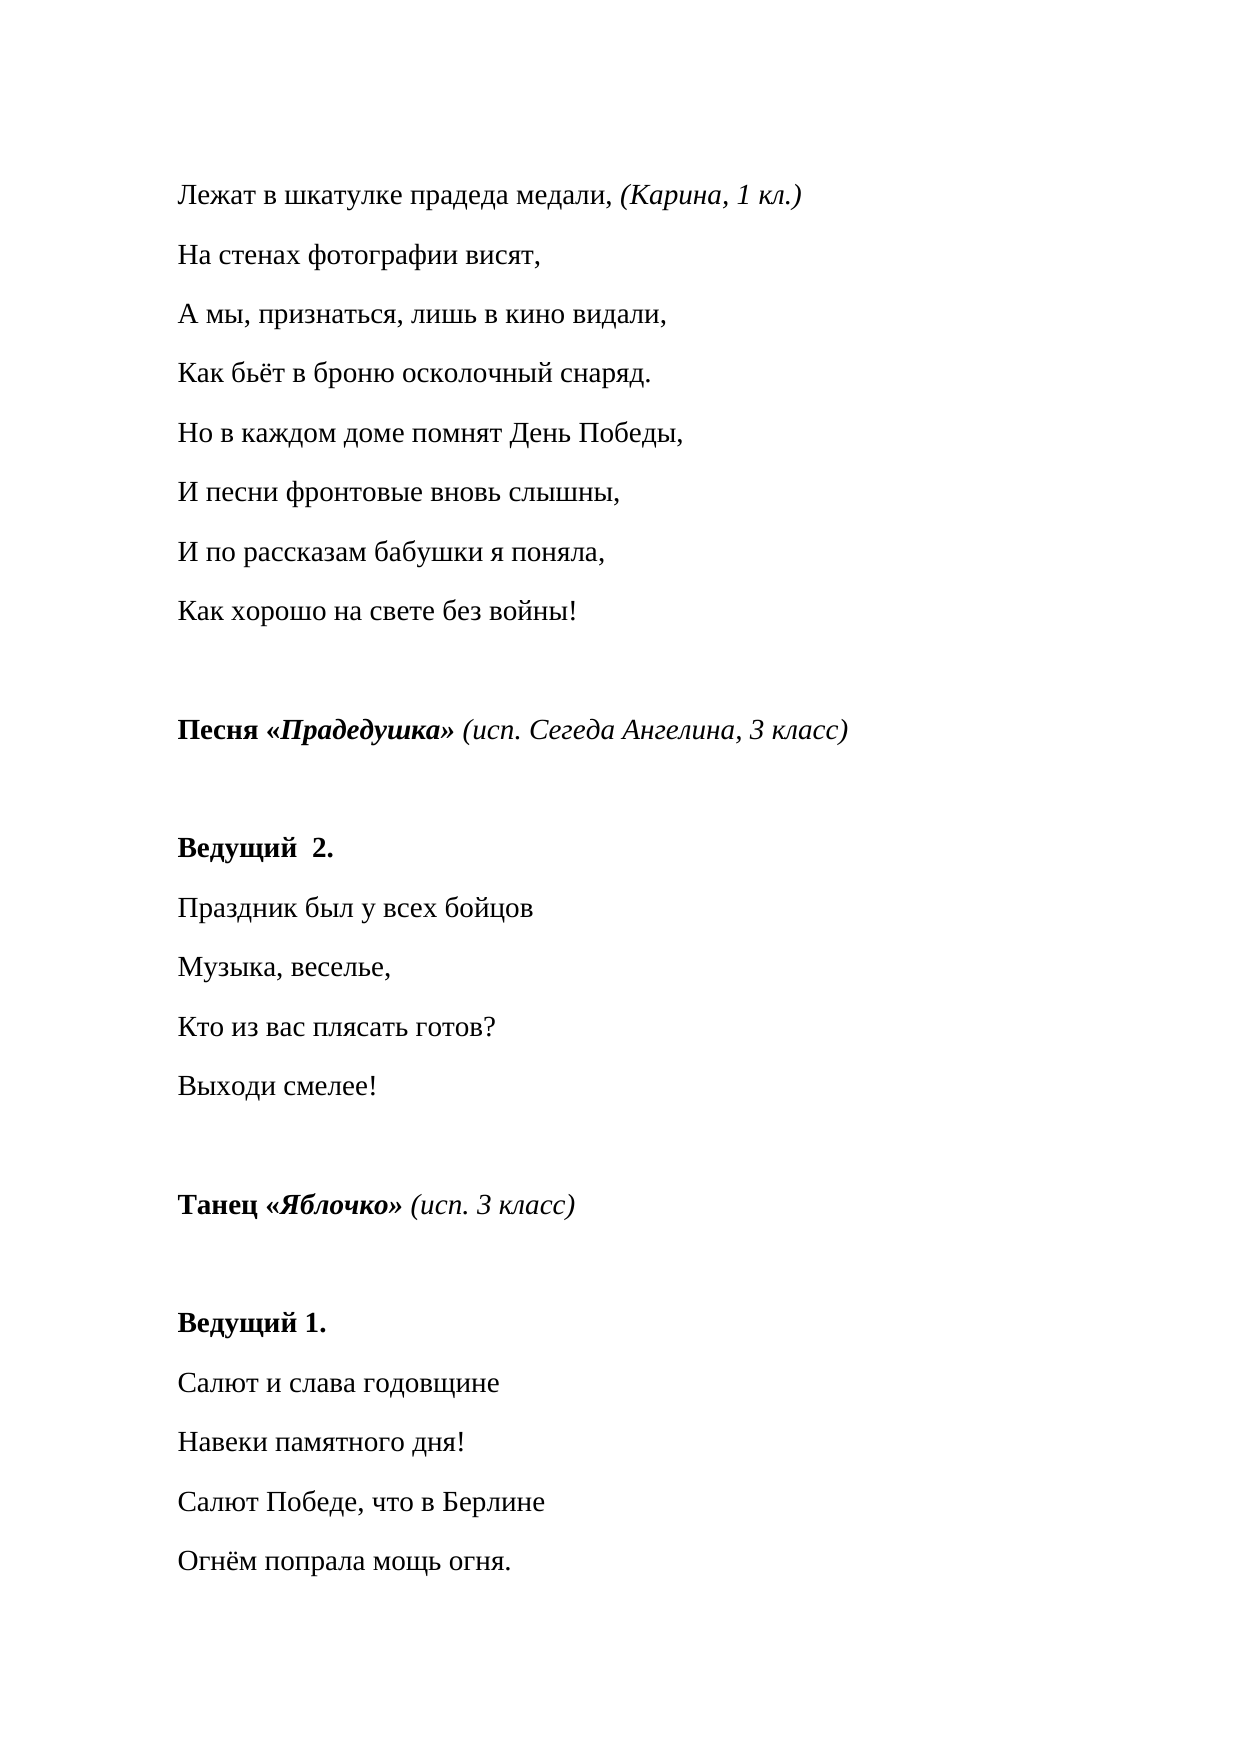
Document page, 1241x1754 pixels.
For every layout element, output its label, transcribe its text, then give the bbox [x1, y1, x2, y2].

text Музыка, веселье, [177, 949, 1152, 983]
text И по рассказам бабушки я поняла, [177, 534, 1152, 567]
text Ведущий 2. [177, 831, 1152, 864]
text Навеки памятного дня! [177, 1424, 1152, 1458]
text Огнём попрала мощь огня. [177, 1543, 1152, 1577]
text Кто из вас плясать готов? [177, 1009, 1152, 1042]
text Салют и слава годовщине [177, 1365, 1152, 1398]
text Ведущий 1. [177, 1306, 1152, 1339]
text Выходи смелее! [177, 1068, 1152, 1102]
text Салют Победе, что в Берлине [177, 1484, 1152, 1517]
text А мы, признаться, лишь в кино видали, [177, 296, 1152, 330]
text На стенах фотографии висят, [177, 237, 1152, 270]
text Праздник был у всех бойцов [177, 890, 1152, 923]
text Танец «Яблочко» (исп. 3 класс) [177, 1187, 1152, 1220]
text Как хорошо на свете без войны! [177, 593, 1152, 627]
text Как бьёт в броню осколочный снаряд. [177, 356, 1152, 389]
text Но в каждом доме помнят День Победы, [177, 415, 1152, 448]
text Лежат в шкатулке прадеда медали, (Карина, 1 кл.) [177, 177, 1152, 211]
text Песня «Прадедушка» (исп. Сегеда Ангелина, 3 класс) [177, 712, 1152, 745]
text И песни фронтовые вновь слышны, [177, 474, 1152, 508]
